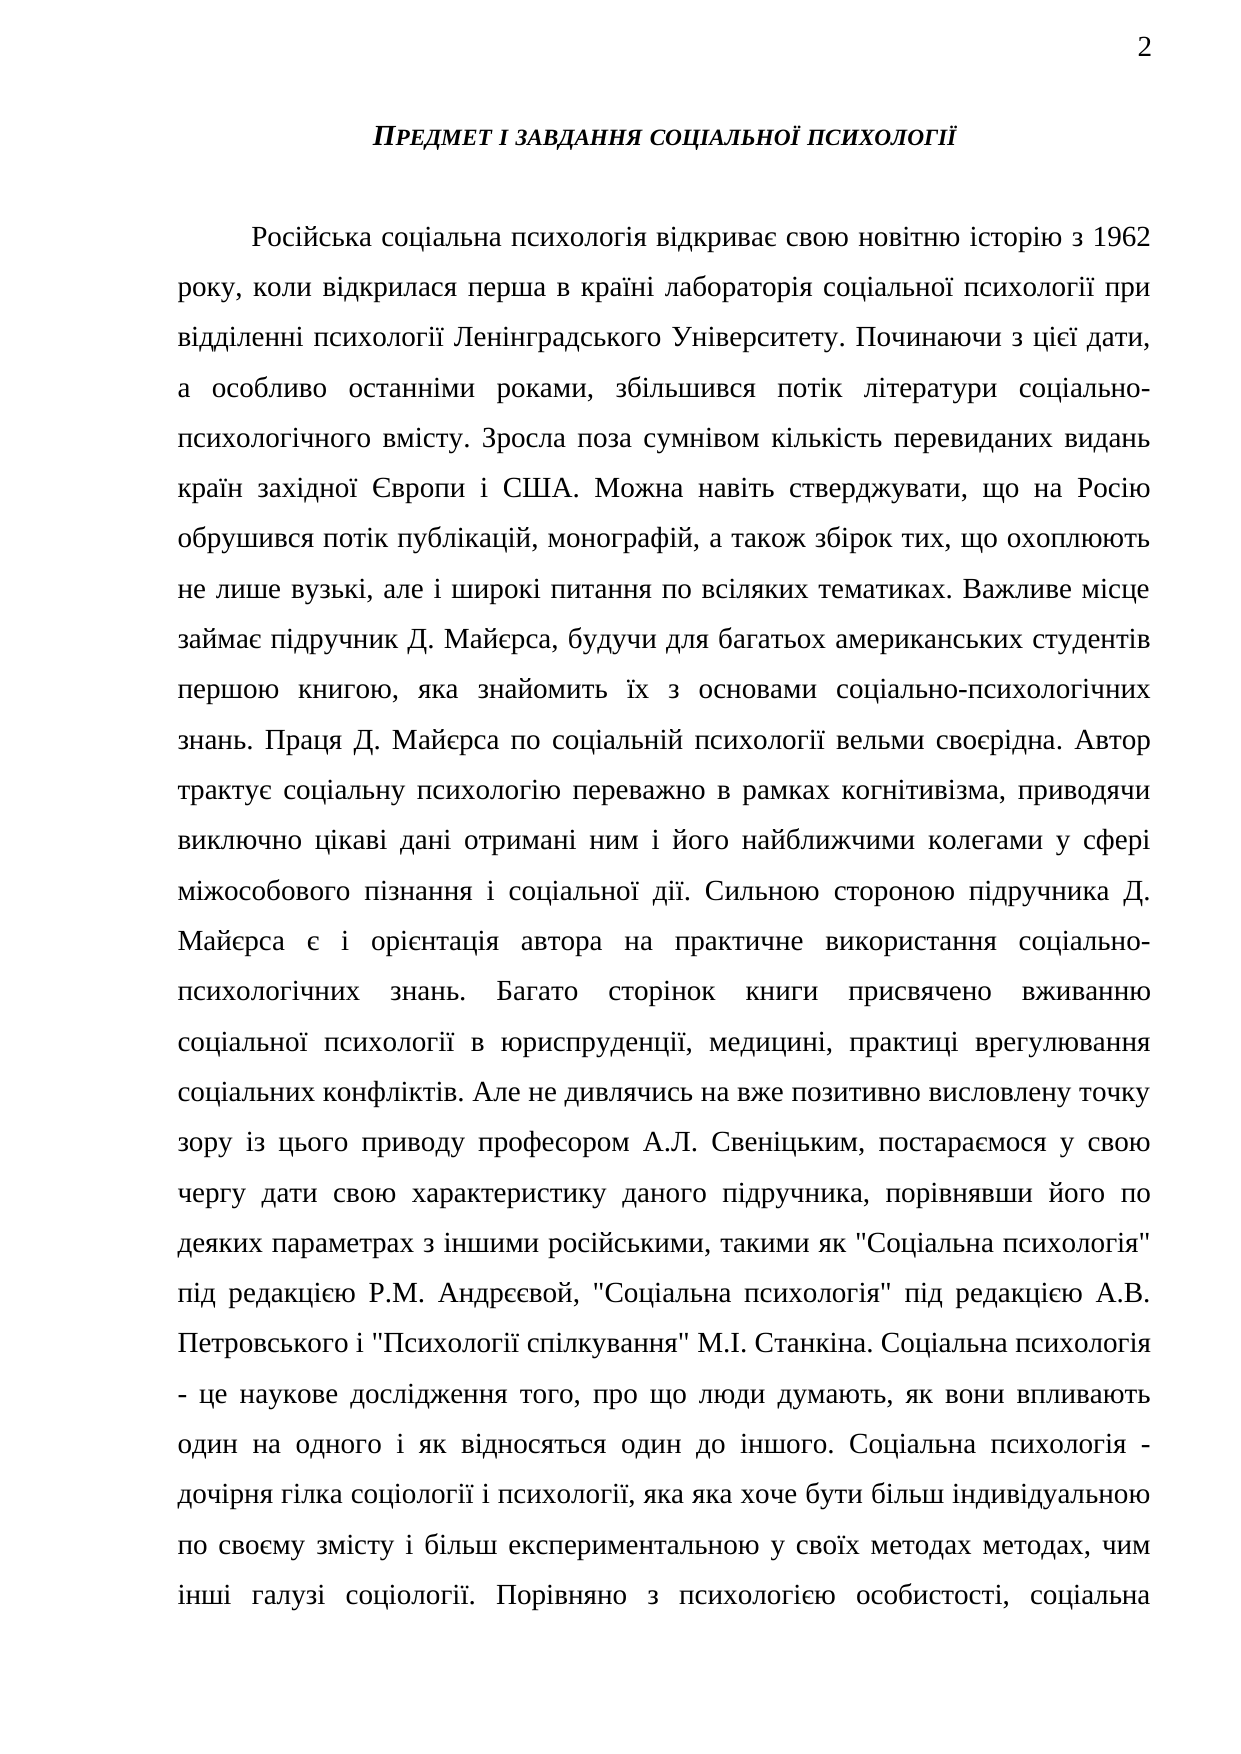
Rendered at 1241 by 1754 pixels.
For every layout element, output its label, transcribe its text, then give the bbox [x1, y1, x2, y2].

subtitle Предмет і завдання соціальної психології [177, 118, 1152, 152]
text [177, 219, 1152, 1611]
